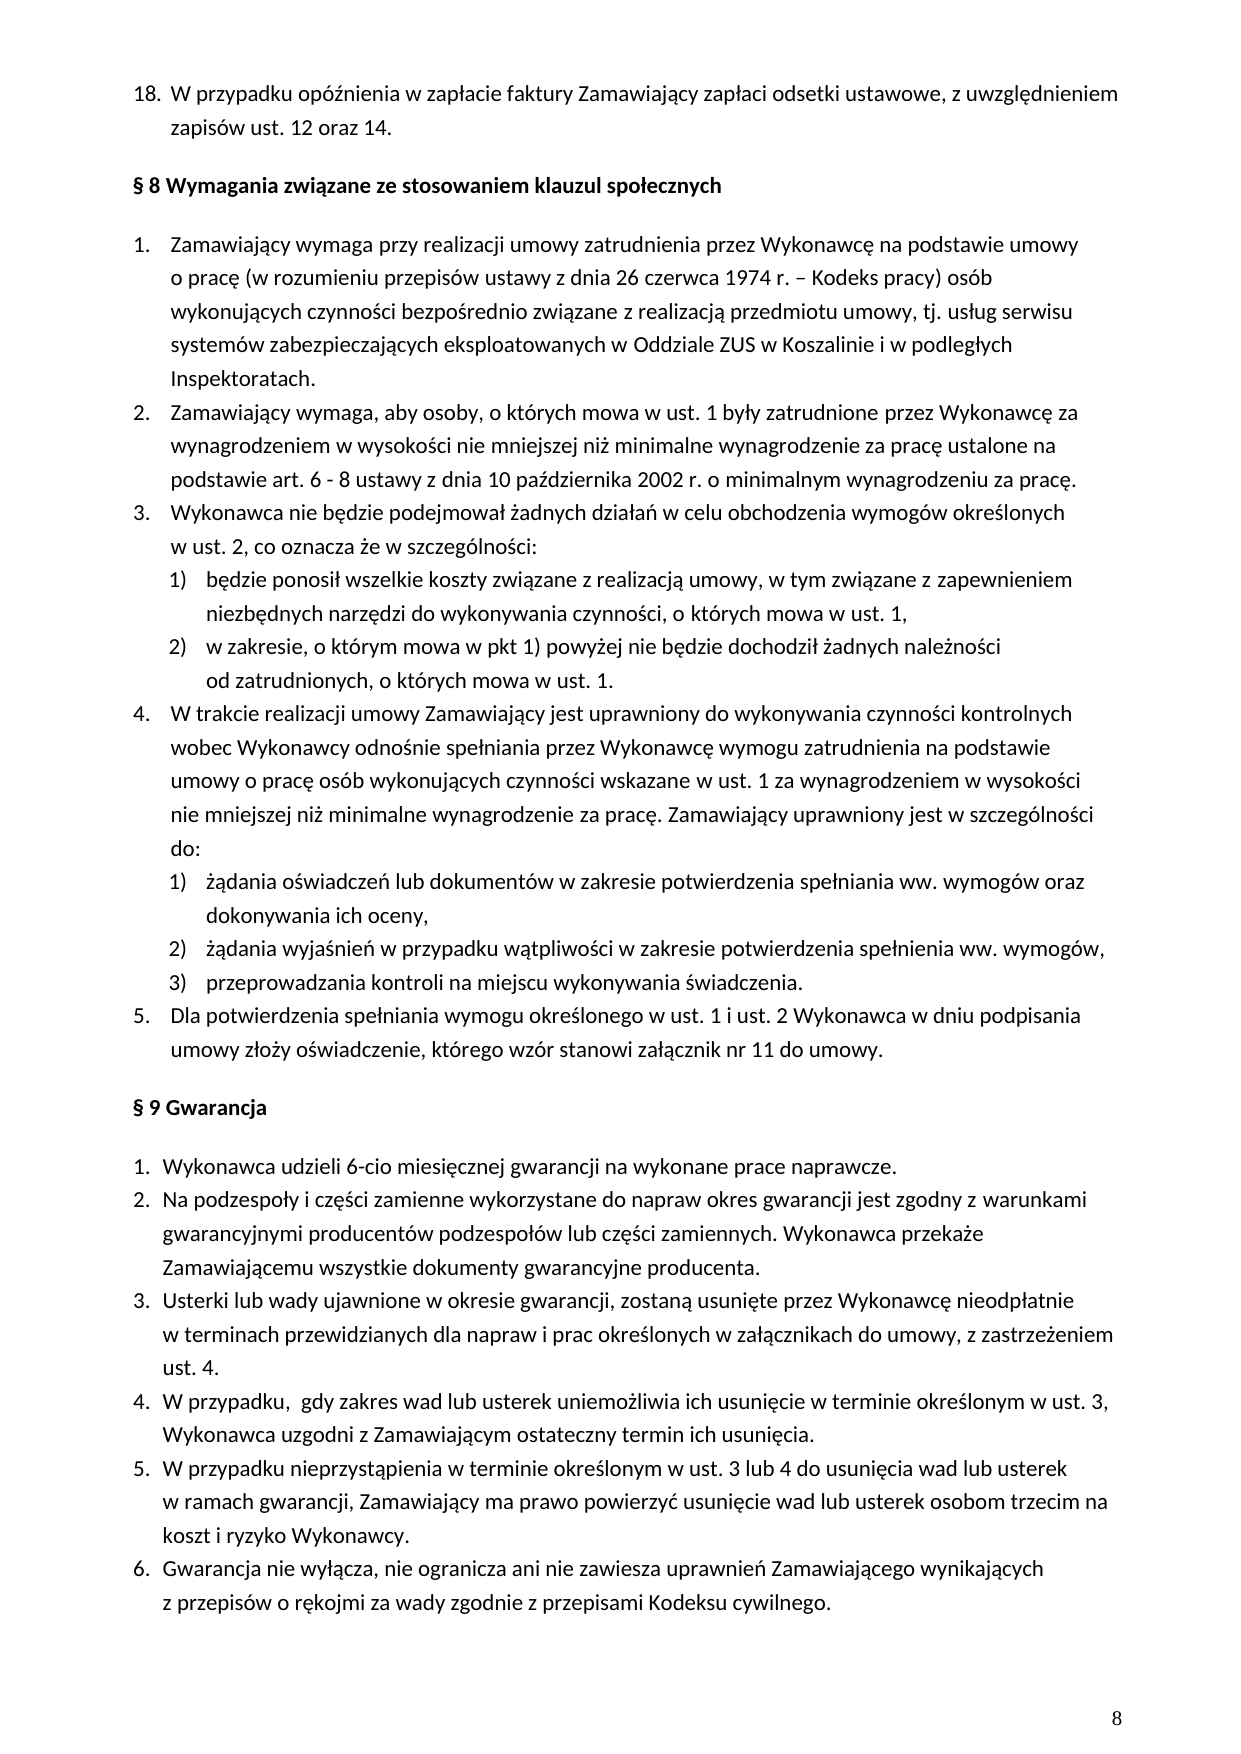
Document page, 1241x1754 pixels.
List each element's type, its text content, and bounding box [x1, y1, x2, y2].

list żądania wyjaśnień w przypadku wątpliwości w zakresie potwierdzenia spełnienia ww. wymogów, [168, 934, 1122, 962]
list w zakresie, o którym mowa w pkt 1) powyżej nie będzie dochodził żadnych należności od zatrudnionych, o których mowa w ust. 1. [168, 632, 1122, 694]
list W przypadku nieprzystąpienia w terminie określonym w ust. 3 lub 4 do usunięcia wad lub usterek w ramach gwarancji, Zamawiający ma prawo powierzyć usunięcie wad lub usterek osobom trzecim na koszt i ryzyko Wykonawcy. [133, 1454, 1122, 1549]
list W trakcie realizacji umowy Zamawiający jest uprawniony do wykonywania czynności kontrolnych wobec Wykonawcy odnośnie spełniania przez Wykonawcę wymogu zatrudnienia na podstawie umowy o pracę osób wykonujących czynności wskazane w ust. 1 za wynagrodzeniem w wysokości nie mniejszej niż minimalne wynagrodzenie za pracę. Zamawiający uprawniony jest w szczególności do: [133, 699, 1122, 862]
subtitle § 9 Gwarancja [132, 1093, 1122, 1121]
list W przypadku opóźnienia w zapłacie faktury Zamawiający zapłaci odsetki ustawowe, z uwzględnieniem zapisów ust. 12 oraz 14. [133, 79, 1122, 141]
list Wykonawca udzieli 6-cio miesięcznej gwarancji na wykonane prace naprawcze. [133, 1152, 1122, 1180]
list Na podzespoły i części zamienne wykorzystane do napraw okres gwarancji jest zgodny z warunkami gwarancyjnymi producentów podzespołów lub części zamiennych. Wykonawca przekaże Zamawiającemu wszystkie dokumenty gwarancyjne producenta. [133, 1186, 1122, 1281]
list Usterki lub wady ujawnione w okresie gwarancji, zostaną usunięte przez Wykonawcę nieodpłatnie w terminach przewidzianych dla napraw i prac określonych w załącznikach do umowy, z zastrzeżeniem ust. 4. [133, 1286, 1122, 1381]
list Wykonawca nie będzie podejmował żadnych działań w celu obchodzenia wymogów określonych w ust. 2, co oznacza że w szczególności: [133, 498, 1122, 560]
list Zamawiający wymaga, aby osoby, o których mowa w ust. 1 były zatrudnione przez Wykonawcę za wynagrodzeniem w wysokości nie mniejszej niż minimalne wynagrodzenie za pracę ustalone na podstawie art. 6 - 8 ustawy z dnia 10 października 2002 r. o minimalnym wynagrodzeniu za pracę. [133, 398, 1122, 493]
list W przypadku, gdy zakres wad lub usterek uniemożliwia ich usunięcie w terminie określonym w ust. 3, Wykonawca uzgodni z Zamawiającym ostateczny termin ich usunięcia. [133, 1387, 1122, 1448]
list przeprowadzania kontroli na miejscu wykonywania świadczenia. [168, 968, 1122, 996]
list będzie ponosił wszelkie koszty związane z realizacją umowy, w tym związane z zapewnieniem niezbędnych narzędzi do wykonywania czynności, o których mowa w ust. 1, [168, 565, 1122, 627]
list Gwarancja nie wyłącza, nie ogranicza ani nie zawiesza uprawnień Zamawiającego wynikających z przepisów o rękojmi za wady zgodnie z przepisami Kodeksu cywilnego. [133, 1554, 1122, 1616]
list Zamawiający wymaga przy realizacji umowy zatrudnienia przez Wykonawcę na podstawie umowy o pracę (w rozumieniu przepisów ustawy z dnia 26 czerwca 1974 r. – Kodeks pracy) osób wykonujących czynności bezpośrednio związane z realizacją przedmiotu umowy, tj. usług serwisu systemów zabezpieczających eksploatowanych w Oddziale ZUS w Koszalinie i w podległych Inspektoratach. [133, 230, 1122, 392]
subtitle § 8 Wymagania związane ze stosowaniem klauzul społecznych [132, 171, 1122, 199]
list Dla potwierdzenia spełniania wymogu określonego w ust. 1 i ust. 2 Wykonawca w dniu podpisania umowy złoży oświadczenie, którego wzór stanowi załącznik nr 11 do umowy. [133, 1001, 1122, 1063]
list żądania oświadczeń lub dokumentów w zakresie potwierdzenia spełniania ww. wymogów oraz dokonywania ich oceny, [168, 867, 1122, 929]
